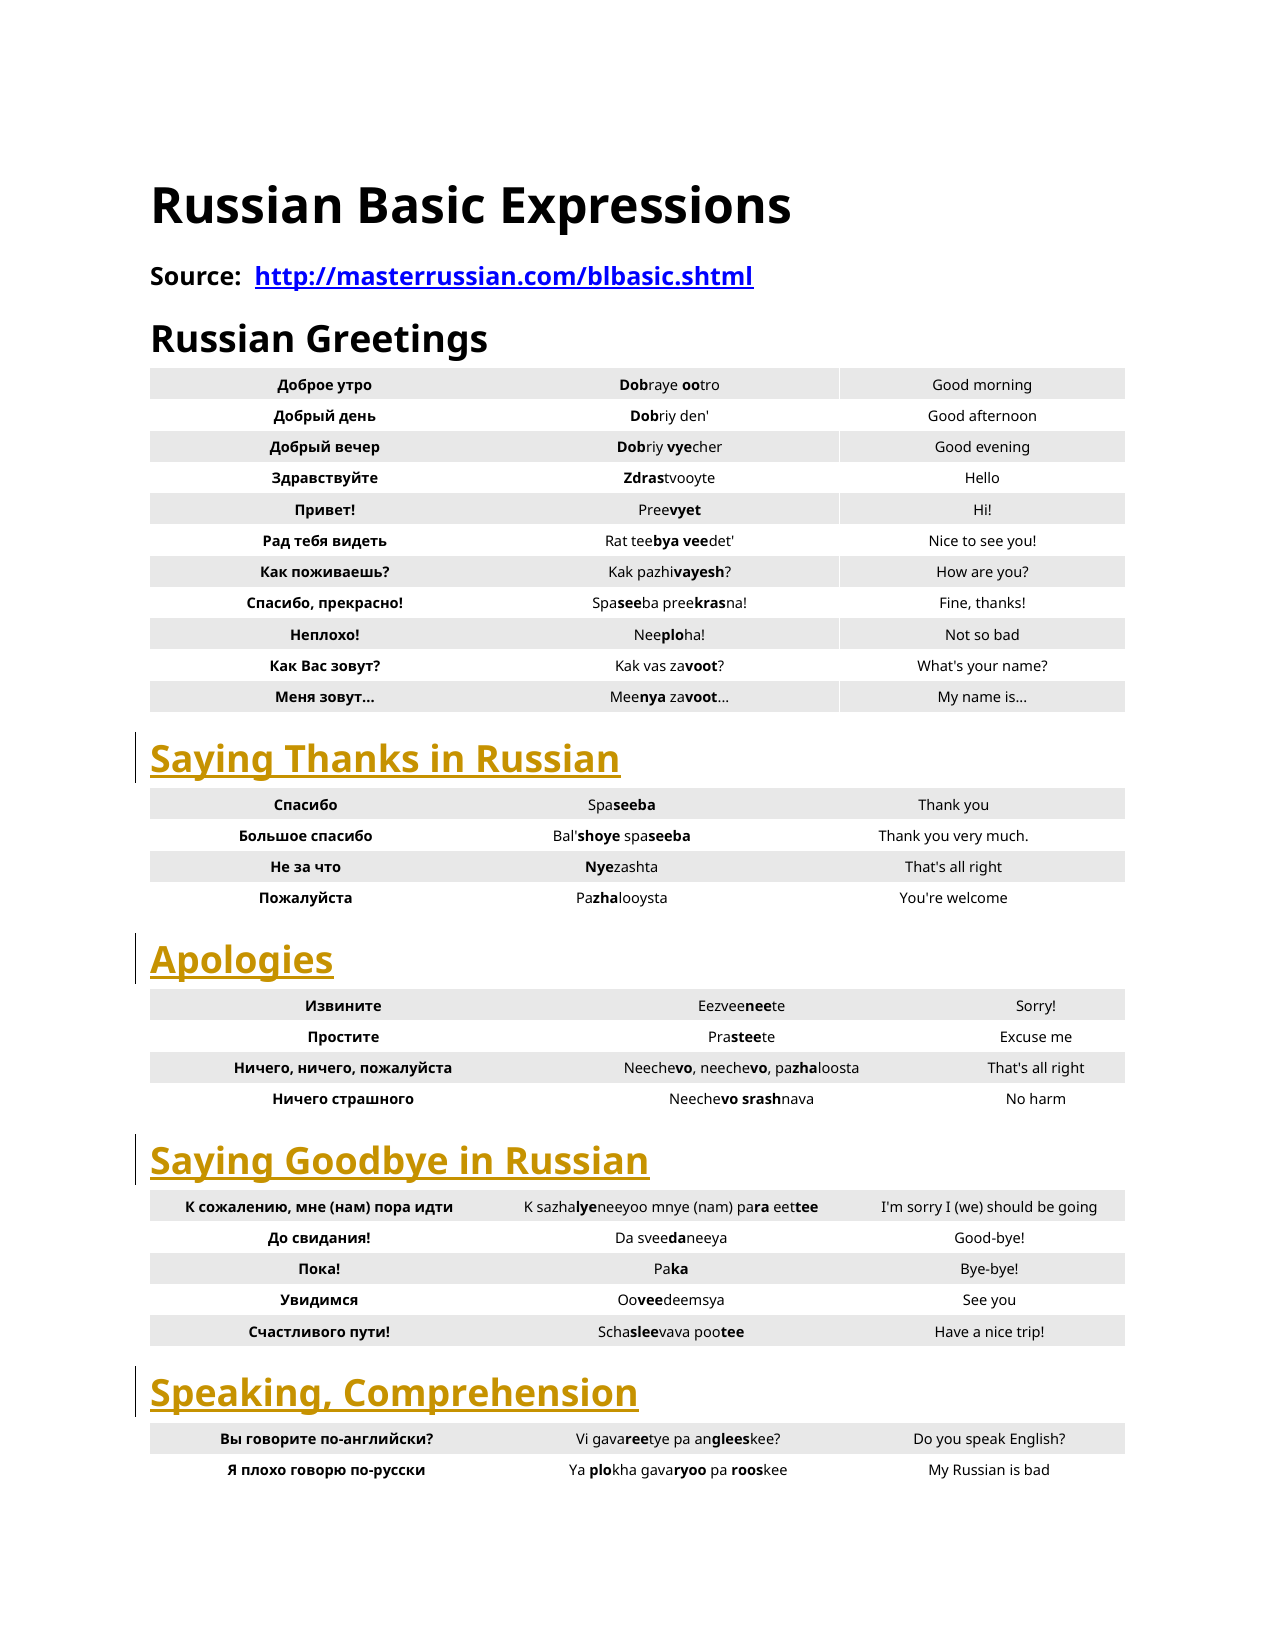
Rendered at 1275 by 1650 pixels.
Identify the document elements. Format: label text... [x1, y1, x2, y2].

table_cell Ничего страшного [150, 1083, 536, 1114]
table_header I'm sorry I (we) should be going [854, 1190, 1125, 1221]
table_cell Meenya zavoot... [499, 681, 839, 712]
table_cell Nyezashta [461, 851, 782, 882]
table_cell Спасибо, прекрасно! [150, 587, 499, 618]
table_cell Простите [150, 1020, 536, 1052]
table_cell Bal'shoye spaseeba [461, 819, 782, 851]
table_cell Ya plokha gavaryoo pa rooskee [503, 1454, 853, 1485]
table_cell Bye-bye! [854, 1253, 1125, 1284]
table_cell Zdrastvooyte [499, 462, 839, 493]
table_cell See you [854, 1284, 1125, 1315]
table_cell Thank you very much. [782, 819, 1125, 851]
text Russian Greetings [150, 312, 1125, 363]
table_cell Kak pazhivayesh? [499, 556, 839, 587]
table_cell Hello [840, 462, 1125, 493]
table_cell Меня зовут... [150, 681, 499, 712]
table_cell What's your name? [840, 650, 1125, 681]
table_header K sazhalyeneeyoo mnye (nam) para eettee [488, 1190, 854, 1221]
table_cell Good afternoon [840, 400, 1125, 431]
table_cell How are you? [840, 556, 1125, 587]
table_header Thank you [782, 788, 1125, 819]
table_header Sorry! [947, 989, 1125, 1020]
table_cell Rat teebya veedet' [499, 525, 839, 556]
table_cell Большое спасибо [150, 819, 461, 851]
table_cell My name is... [840, 681, 1125, 712]
table_cell Spaseeba preekrasna! [499, 587, 839, 618]
table_cell Dobriy vyecher [499, 431, 839, 462]
table_cell Пожалуйста [150, 882, 461, 913]
text Russian Basic Expressions [150, 170, 1125, 238]
table_cell Nice to see you! [840, 525, 1125, 556]
table_header Извините [150, 989, 536, 1020]
table_cell Увидимся [150, 1284, 488, 1315]
table_cell Excuse me [947, 1020, 1125, 1052]
table_cell That's all right [947, 1052, 1125, 1083]
table_cell My Russian is bad [853, 1454, 1125, 1485]
text Source: http://masterrussian.com/blbasic.shtml [150, 258, 1125, 292]
table_cell Have a nice trip! [854, 1315, 1125, 1346]
table_cell Счастливого пути! [150, 1315, 488, 1346]
table_cell Здравствуйте [150, 462, 499, 493]
table_header Good morning [840, 368, 1125, 399]
table_cell Добрый день [150, 400, 499, 431]
table_cell Ooveedeemsya [488, 1284, 854, 1315]
table_header Спасибо [150, 788, 461, 819]
table_cell Как Вас зовут? [150, 650, 499, 681]
table_cell Pazhalooysta [461, 882, 782, 913]
table_cell Добрый вечер [150, 431, 499, 462]
table_cell You're welcome [782, 882, 1125, 913]
table_cell Рад тебя видеть [150, 525, 499, 556]
table_cell Not so bad [840, 618, 1125, 649]
table_header Do you speak English? [853, 1423, 1125, 1454]
table_cell Неплохо! [150, 618, 499, 649]
table_cell Hi! [840, 493, 1125, 524]
table_cell Neechevo, neechevo, pazhaloosta [536, 1052, 947, 1083]
table_cell Не за что [150, 851, 461, 882]
table_cell Da sveedaneeya [488, 1221, 854, 1253]
table_cell Neeploha! [499, 618, 839, 649]
table_cell До свидания! [150, 1221, 488, 1253]
table_cell Prasteete [536, 1020, 947, 1052]
table_cell No harm [947, 1083, 1125, 1114]
table_cell Good-bye! [854, 1221, 1125, 1253]
table_cell Paka [488, 1253, 854, 1284]
table_cell That's all right [782, 851, 1125, 882]
table_header К сожалению, мне (нам) пора идти [150, 1190, 488, 1221]
table_cell Schasleevava pootee [488, 1315, 854, 1346]
table_cell Я плохо говорю по-русски [150, 1454, 503, 1485]
table_cell Neechevo srashnava [536, 1083, 947, 1114]
table_cell Привет! [150, 493, 499, 524]
table_header Dobraye ootro [499, 368, 839, 399]
table_cell Как поживаешь? [150, 556, 499, 587]
table_cell Preevyet [499, 493, 839, 524]
table_cell Пока! [150, 1253, 488, 1284]
table_cell Dobriy den' [499, 400, 839, 431]
table_cell Ничего, ничего, пожалуйста [150, 1052, 536, 1083]
table_header Доброе утро [150, 368, 499, 399]
table_cell Fine, thanks! [840, 587, 1125, 618]
table_header Spaseeba [461, 788, 782, 819]
table_header Вы говорите по-английски? [150, 1423, 503, 1454]
table_header Eezveeneete [536, 989, 947, 1020]
table_cell Kak vas zavoot? [499, 650, 839, 681]
table_header Vi gavareetye pa angleeskee? [503, 1423, 853, 1454]
table_cell Good evening [840, 431, 1125, 462]
